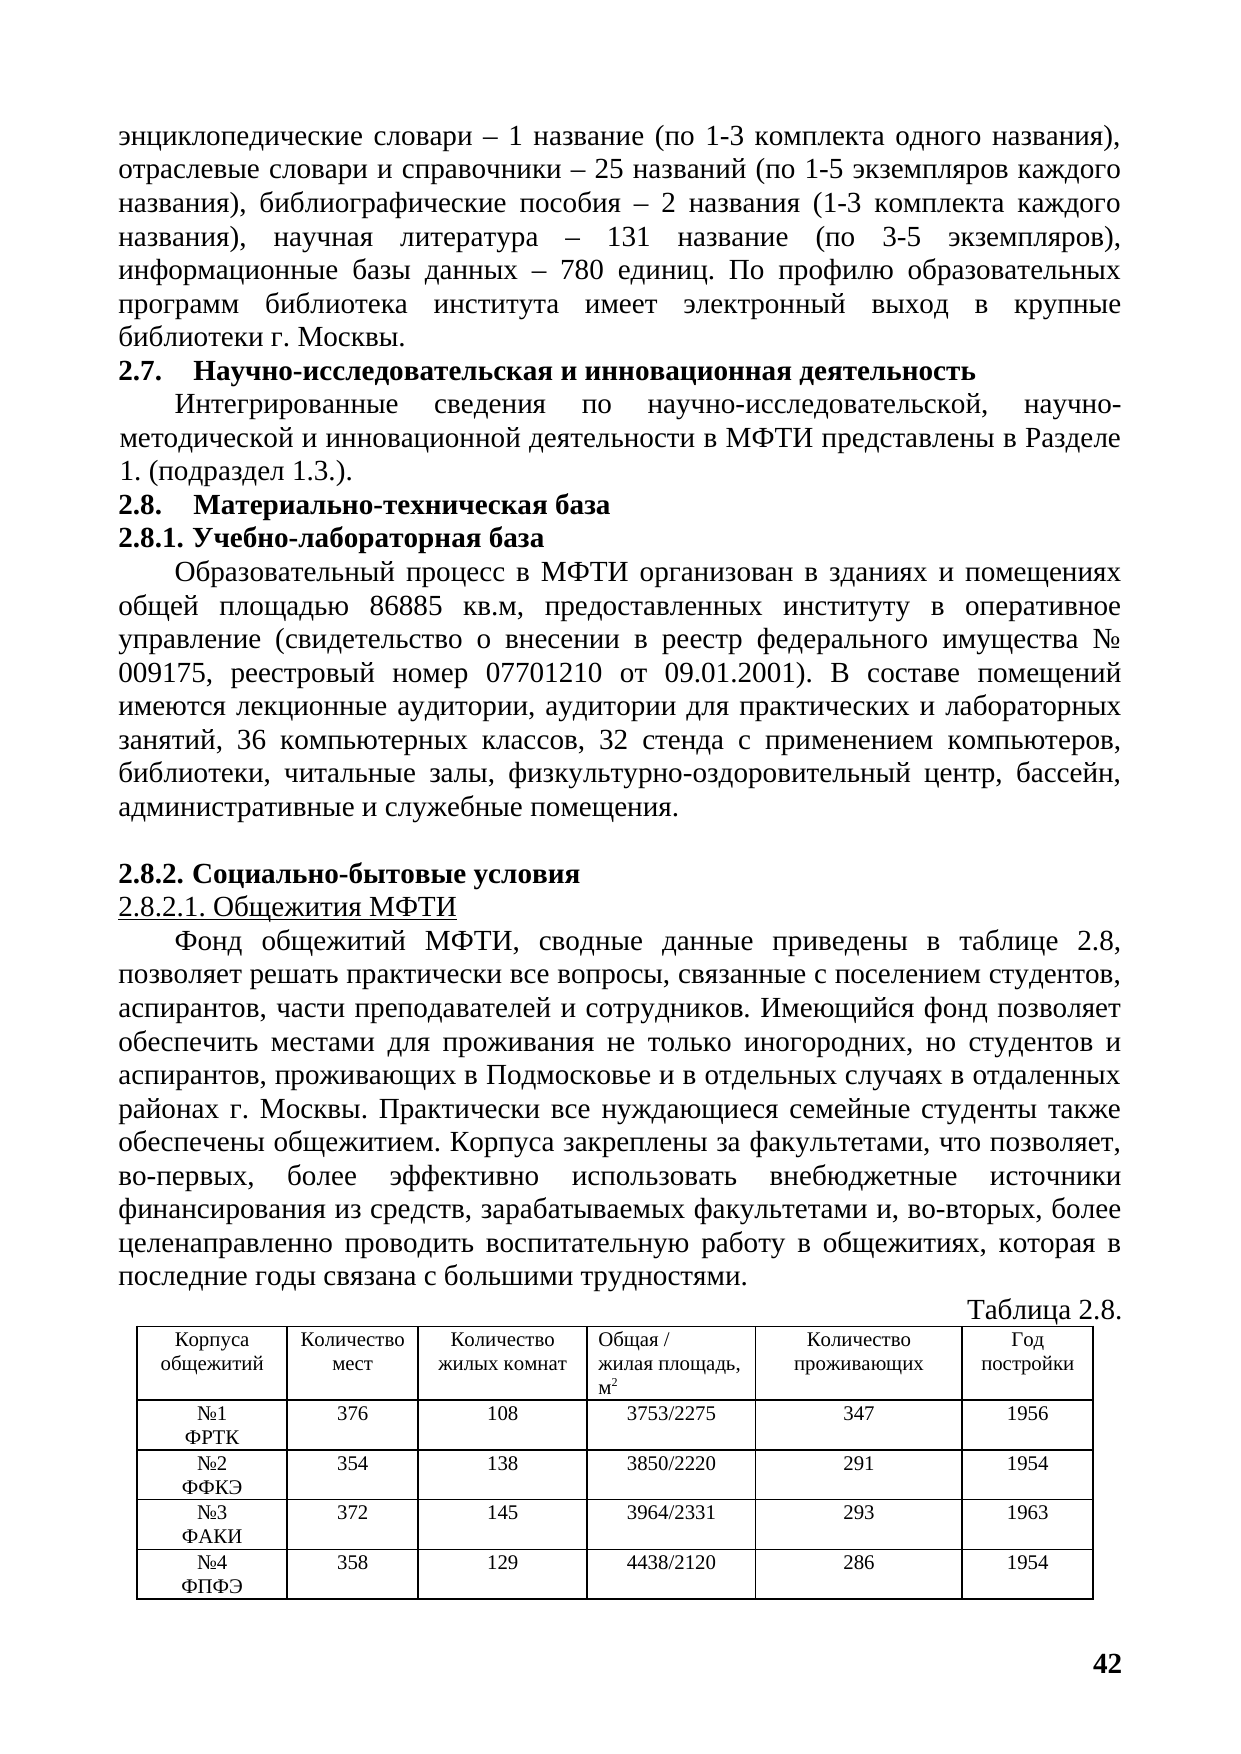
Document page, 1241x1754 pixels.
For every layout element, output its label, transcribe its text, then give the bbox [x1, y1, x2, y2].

table_cell 3964/2331 [588, 1500, 755, 1548]
text 2.8.1. Учебно-лабораторная база [118, 521, 1122, 554]
table_cell 291 [756, 1451, 961, 1499]
table_cell 354 [288, 1451, 417, 1499]
table_cell №3 ФАКИ [138, 1500, 286, 1548]
table_cell №1 ФРТК [138, 1401, 286, 1449]
table_cell 3850/2220 [588, 1451, 755, 1499]
text 2.8.2. Социально-бытовые условия [118, 856, 1122, 889]
table_cell №2 ФФКЭ [138, 1451, 286, 1499]
table_cell 293 [756, 1500, 961, 1548]
table_cell 1954 [963, 1451, 1092, 1499]
table_header Общая / жилая площадь, м2 [588, 1327, 755, 1399]
table_cell 108 [419, 1401, 586, 1449]
list Научно-исследовательская и инновационная деятельность [118, 353, 1122, 386]
table_cell 1963 [963, 1500, 1092, 1548]
table_cell 347 [756, 1401, 961, 1449]
text Фонд общежитий МФТИ, сводные данные приведены в таблице 2.8, позволяет решать практически все вопросы, связанные с поселением студентов, аспирантов, части преподавателей и сотрудников. Имеющийся фонд позволяет обеспечить местами для проживания не только иногородних, но студентов и аспирантов, проживающих в Подмосковье и в отдельных случаях в отдаленных районах г. Москвы. Практически все нуждающиеся семейные студенты также обеспечены общежитием. Корпуса закреплены за факультетами, что позволяет, во-первых, более эффективно использовать внебюджетные источники финансирования из средств, зарабатываемых факультетами и, во-вторых, более целенаправленно проводить воспитательную работу в общежитиях, которая в последние годы связана с большими трудностями. [118, 923, 1122, 1292]
table_cell 286 [756, 1550, 961, 1598]
table_cell 138 [419, 1451, 586, 1499]
text Образовательный процесс в МФТИ организован в зданиях и помещениях общей площадью 86885 кв.м, предоставленных институту в оперативное управление (свидетельство о внесении в реестр федерального имущества № 009175, реестровый номер 07701210 от 09.01.2001). В составе помещений имеются лекционные аудитории, аудитории для практических и лабораторных занятий, 36 компьютерных классов, 32 стенда с применением компьютеров, библиотеки, читальные залы, физкультурно-оздоровительный центр, бассейн, административные и служебные помещения. [118, 554, 1122, 822]
table_cell №4 ФПФЭ [138, 1550, 286, 1598]
table_cell 145 [419, 1500, 586, 1548]
table_header Год постройки [963, 1327, 1092, 1399]
text Интегрированные сведения по научно-исследовательской, научно-методической и инновационной деятельности в МФТИ представлены в Разделе 1. (подраздел 1.3.). [119, 386, 1122, 487]
table_cell 372 [288, 1500, 417, 1548]
text 2.8.2.1. Общежития МФТИ [118, 889, 1122, 923]
table_header Количество жилых комнат [419, 1327, 586, 1399]
list Материально-техническая база [118, 487, 1122, 521]
table_cell 4438/2120 [588, 1550, 755, 1598]
table_cell 3753/2275 [588, 1401, 755, 1449]
table_header Количество мест [288, 1327, 417, 1399]
table_cell 358 [288, 1550, 417, 1598]
table_header Корпуса общежитий [138, 1327, 286, 1399]
table_cell 129 [419, 1550, 586, 1598]
table_header Количество проживающих [756, 1327, 961, 1399]
text Таблица 2.8. [118, 1292, 1122, 1326]
table_cell 1956 [963, 1401, 1092, 1449]
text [118, 118, 1122, 353]
table_cell 376 [288, 1401, 417, 1449]
table_cell 1954 [963, 1550, 1092, 1598]
